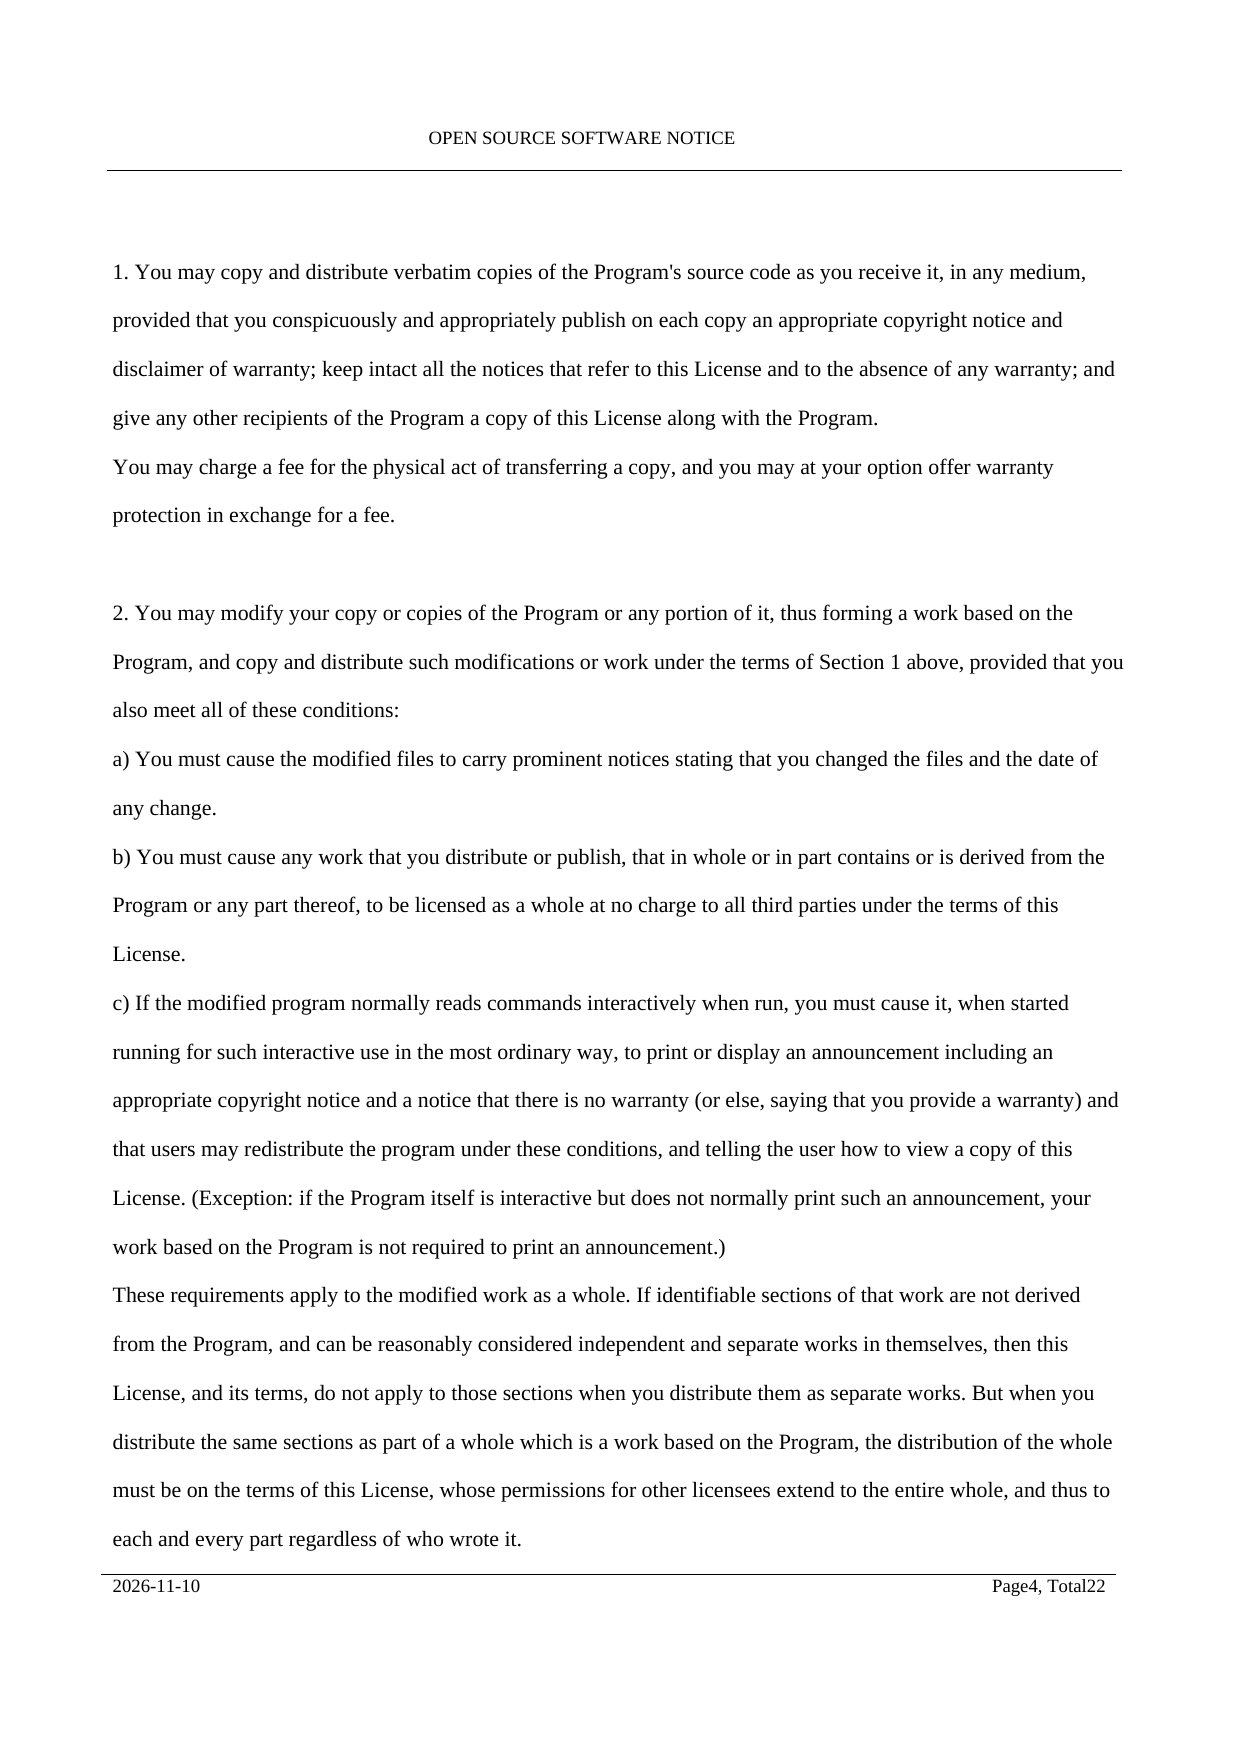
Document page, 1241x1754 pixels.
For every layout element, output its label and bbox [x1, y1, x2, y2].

text [112, 206, 1128, 1555]
